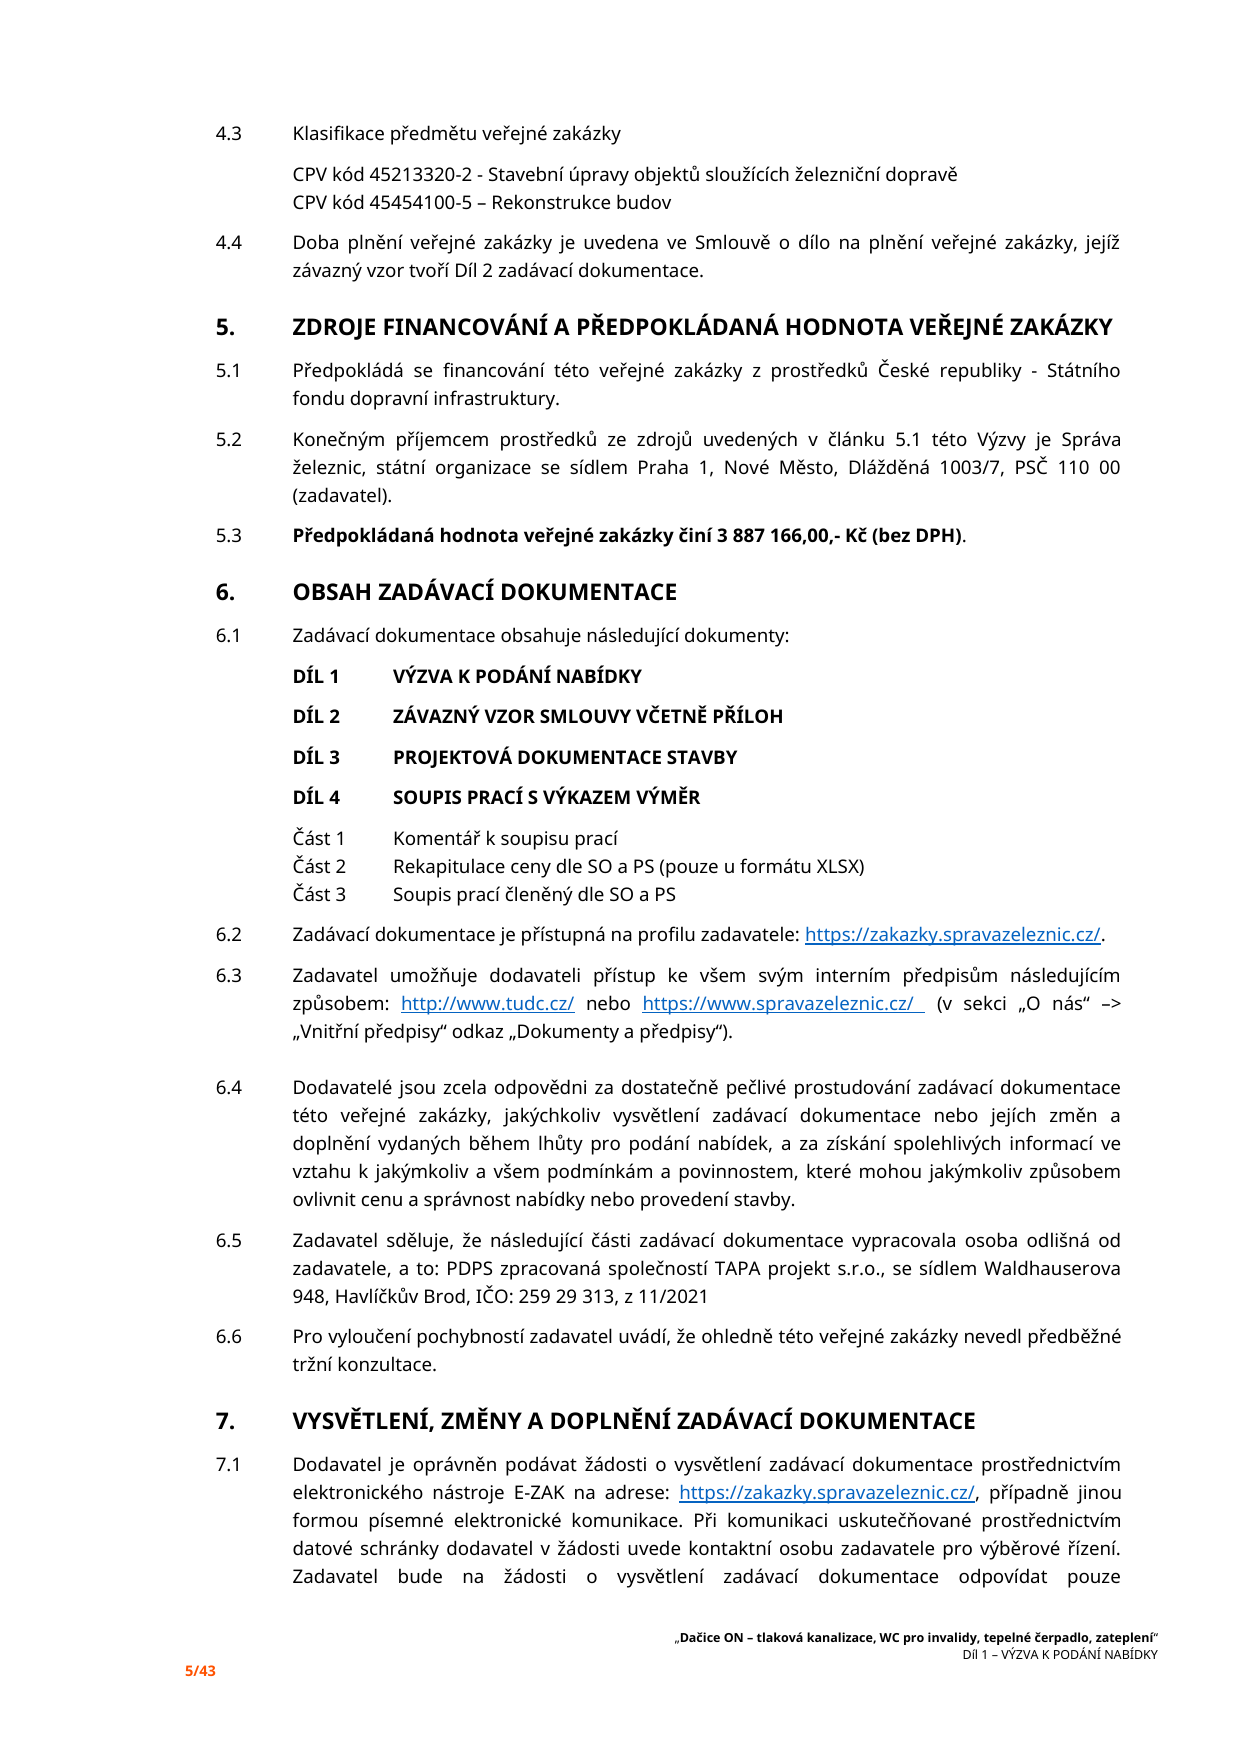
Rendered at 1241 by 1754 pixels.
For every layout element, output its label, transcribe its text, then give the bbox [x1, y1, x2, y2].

text Zadavatel sděluje, že následující části zadávací dokumentace vypracovala osoba odlišná od zadavatele, a to: PDPS zpracovaná společností TAPA projekt s.r.o., se sídlem Waldhauserova 948, Havlíčkův Brod, IČO: 259 29 313, z 11/2021 [216, 1227, 1122, 1308]
text CPV kód 45213320-2 - Stavební úpravy objektů sloužících železniční dopravě [292, 161, 1122, 187]
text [216, 1451, 1122, 1589]
text Pro vyloučení pochybností zadavatel uvádí, že ohledně této veřejné zakázky nevedl předběžné tržní konzultace. [216, 1323, 1122, 1377]
text Část 1 Komentář k soupisu prací [292, 825, 1122, 851]
text Předpokládá se financování této veřejné zakázky z prostředků České republiky - Státního fondu dopravní infrastruktury. [216, 358, 1122, 411]
text DÍL 4 SOUPIS PRACÍ S VÝKAZEM VÝMĚR [292, 785, 1122, 810]
text Doba plnění veřejné zakázky je uvedena ve Smlouvě o dílo na plnění veřejné zakázky, jejíž závazný vzor tvoří Díl 2 zadávací dokumentace. [216, 230, 1122, 283]
text Předpokládaná hodnota veřejné zakázky činí 3 887 166,00,- Kč (bez DPH). [216, 523, 1122, 548]
text DÍL 3 PROJEKTOVÁ DOKUMENTACE STAVBY [292, 744, 1122, 770]
text Klasifikace předmětu veřejné zakázky [216, 121, 1122, 146]
text Konečným příjemcem prostředků ze zdrojů uvedených v článku 5.1 této Výzvy je Správa železnic, státní organizace se sídlem Praha 1, Nové Město, Dlážděná 1003/7, PSČ 110 00 (zadavatel). [216, 426, 1122, 508]
text Zadavatel umožňuje dodavateli přístup ke všem svým interním předpisům následujícím způsobem: http://www.tudc.cz/ nebo https://www.spravazeleznic.cz/ (v sekci „O nás“ –> „Vnitřní předpisy“ odkaz „Dokumenty a předpisy“). [216, 962, 1122, 1044]
text DÍL 1 VÝZVA K PODÁNÍ NABÍDKY [292, 663, 1122, 689]
text DÍL 2 ZÁVAZNÝ VZOR SMLOUVY VČETNĚ PŘÍLOH [292, 704, 1122, 729]
text ZDROJE FINANCOVÁNÍ A PŘEDPOKLÁDANÁ HODNOTA VEŘEJNÉ ZAKÁZKY [216, 311, 1122, 342]
text Zadávací dokumentace obsahuje následující dokumenty: [216, 623, 1122, 648]
text CPV kód 45454100-5 – Rekonstrukce budov [292, 189, 1122, 215]
text Zadávací dokumentace je přístupná na profilu zadavatele: https://zakazky.spravazeleznic.cz/. [216, 922, 1122, 947]
text Část 3 Soupis prací členěný dle SO a PS [292, 881, 1122, 907]
text VYSVĚTLENÍ, ZMĚNY A DOPLNĚNÍ ZADÁVACÍ DOKUMENTACE [216, 1404, 1122, 1436]
text OBSAH ZADÁVACÍ DOKUMENTACE [216, 576, 1122, 607]
text Část 2 Rekapitulace ceny dle SO a PS (pouze u formátu XLSX) [292, 853, 1122, 879]
text Dodavatelé jsou zcela odpovědni za dostatečně pečlivé prostudování zadávací dokumentace této veřejné zakázky, jakýchkoliv vysvětlení zadávací dokumentace nebo jejích změn a doplnění vydaných během lhůty pro podání nabídek, a za získání spolehlivých informací ve vztahu k jakýmkoliv a všem podmínkám a povinnostem, které mohou jakýmkoliv způsobem ovlivnit cenu a správnost nabídky nebo provedení stavby. [216, 1074, 1122, 1212]
